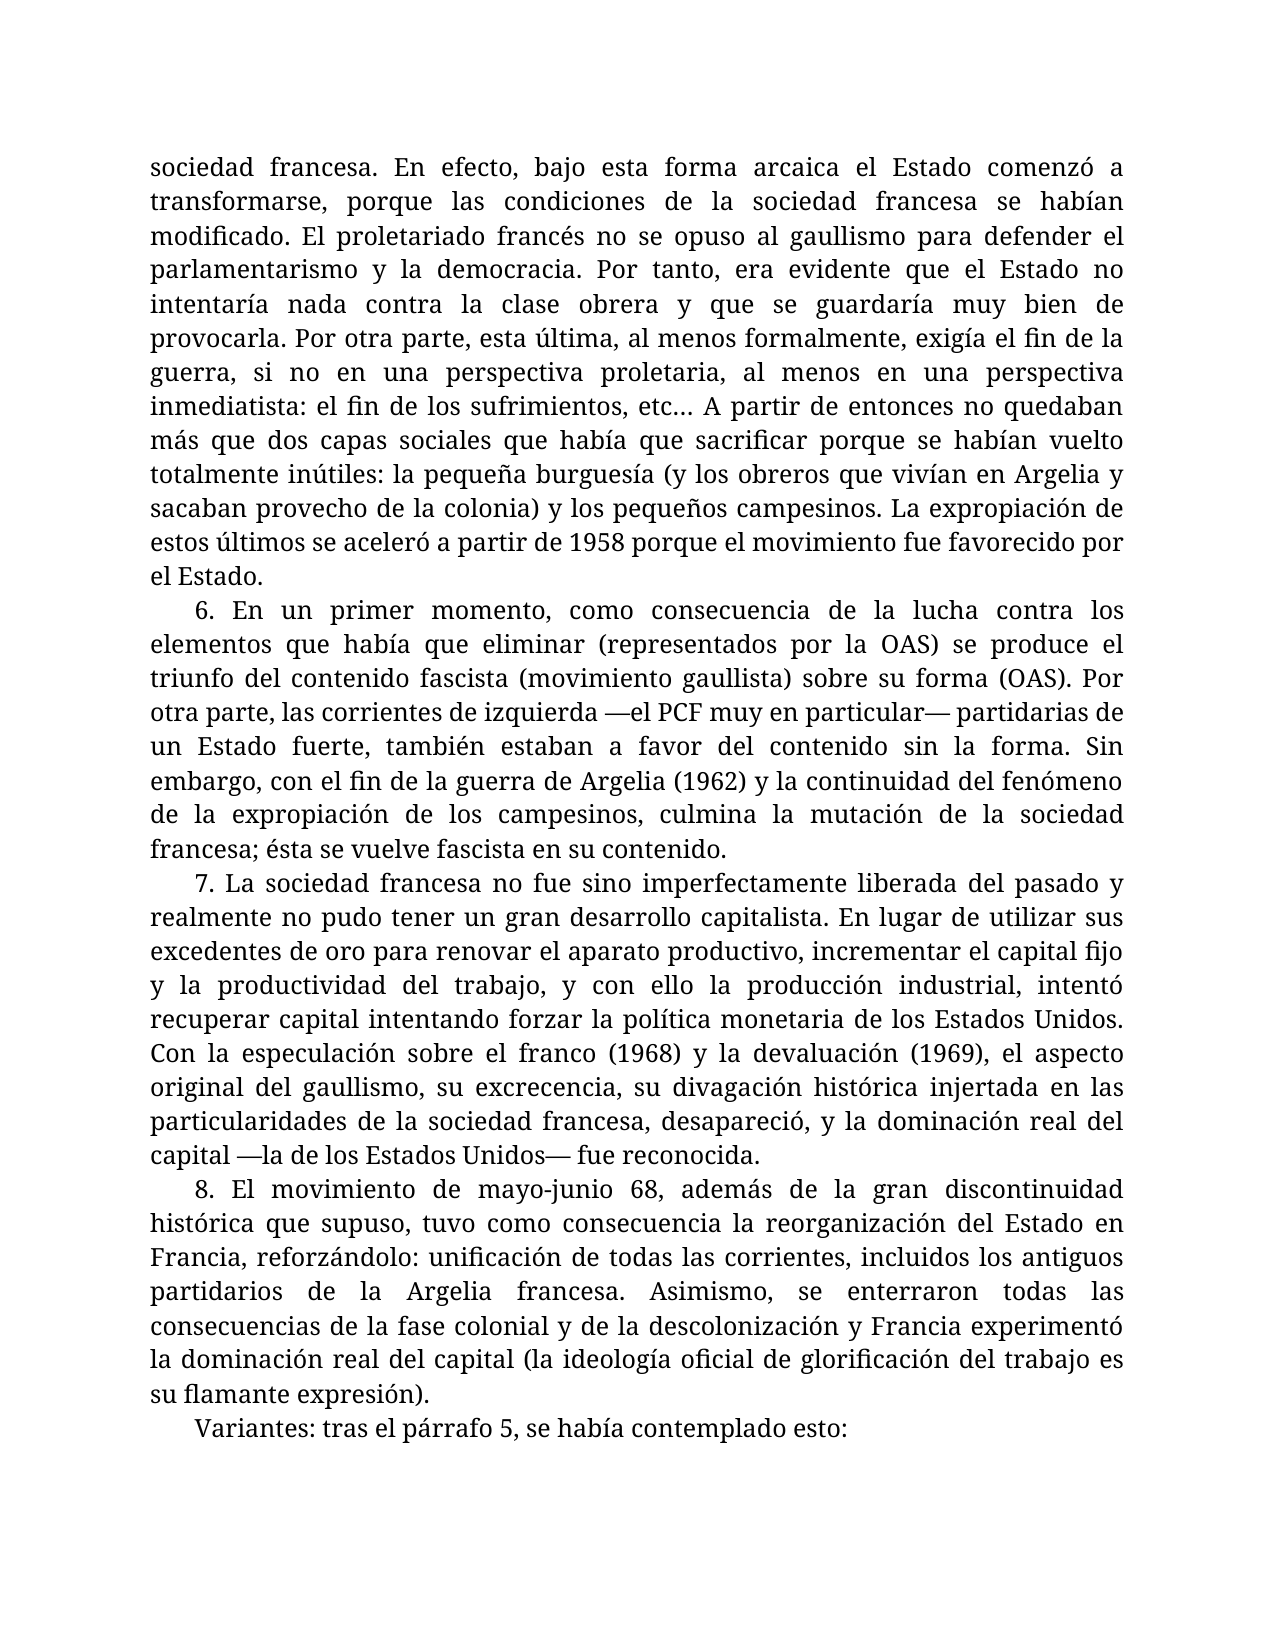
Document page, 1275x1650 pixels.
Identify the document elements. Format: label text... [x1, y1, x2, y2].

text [150, 150, 1125, 593]
text 6. En un primer momento, como consecuencia de la lucha contra los elementos que había que eliminar (representados por la OAS) se produce el triunfo del contenido fascista (movimiento gaullista) sobre su forma (OAS). Por otra parte, las corrientes de izquierda —el PCF muy en particular— partidarias de un Estado fuerte, también estaban a favor del contenido sin la forma. Sin embargo, con el fin de la guerra de Argelia (1962) y la continuidad del fenómeno de la expropiación de los campesinos, culmina la mutación de la sociedad francesa; ésta se vuelve fascista en su contenido. [150, 593, 1125, 865]
text Variantes: tras el párrafo 5, se había contemplado esto: [150, 1410, 1125, 1444]
text 8. El movimiento de mayo-junio 68, además de la gran discontinuidad histórica que supuso, tuvo como consecuencia la reorganización del Estado en Francia, reforzándolo: unificación de todas las corrientes, incluidos los antiguos partidarios de la Argelia francesa. Asimismo, se enterraron todas las consecuencias de la fase colonial y de la descolonización y Francia experimentó la dominación real del capital (la ideología oficial de glorificación del trabajo es su flamante expresión). [150, 1172, 1125, 1410]
text 7. La sociedad francesa no fue sino imperfectamente liberada del pasado y realmente no pudo tener un gran desarrollo capitalista. En lugar de utilizar sus excedentes de oro para renovar el aparato productivo, incrementar el capital fijo y la productividad del trabajo, y con ello la producción industrial, intentó recuperar capital intentando forzar la política monetaria de los Estados Unidos. Con la especulación sobre el franco (1968) y la devaluación (1969), el aspecto original del gaullismo, su excrecencia, su divagación histórica injertada en las particularidades de la sociedad francesa, desapareció, y la dominación real del capital —la de los Estados Unidos— fue reconocida. [150, 865, 1125, 1172]
